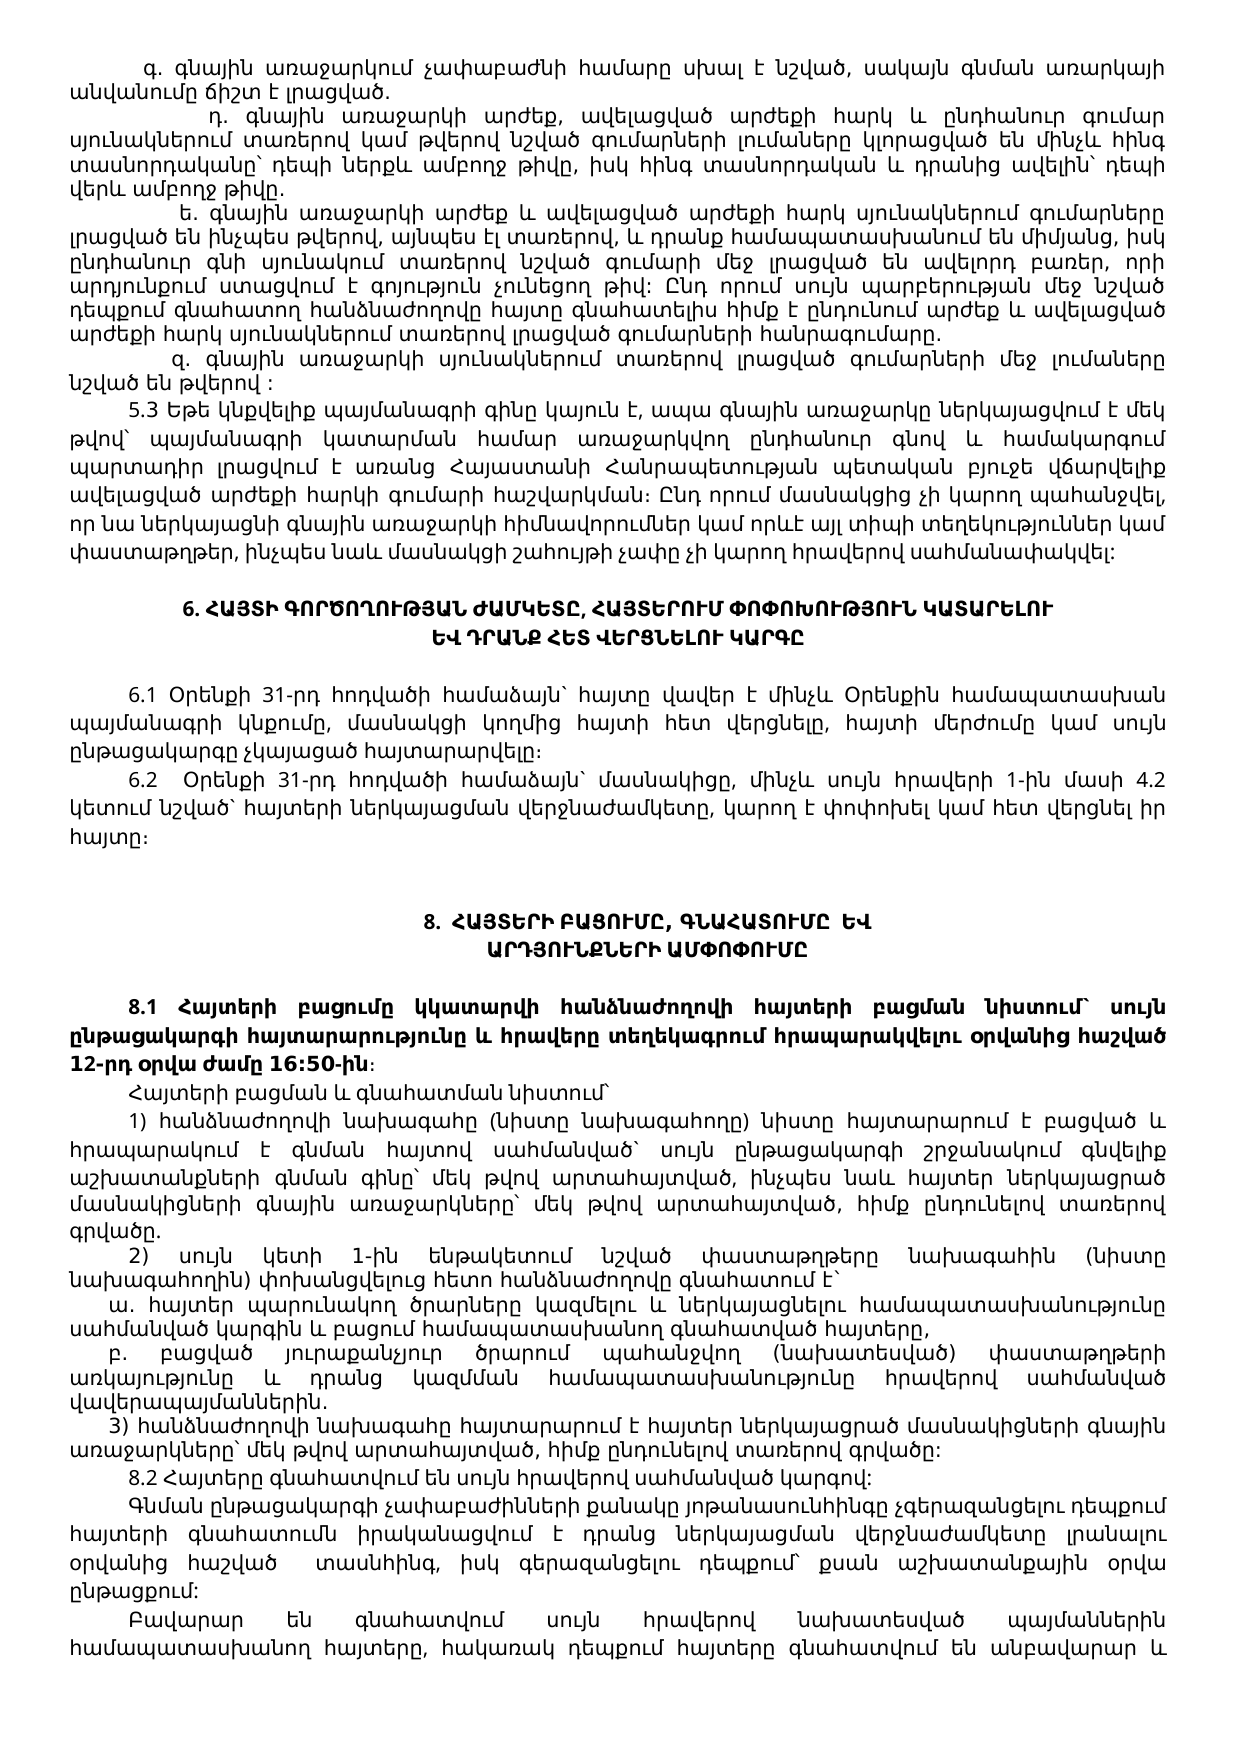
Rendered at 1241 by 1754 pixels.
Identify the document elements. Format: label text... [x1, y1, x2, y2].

text 8. ՀԱՅՏԵՐԻ ԲԱՑՈՒՄԸ, ԳՆԱՀԱՏՈՒՄԸ ԵՎ [69, 907, 1167, 936]
text գ. գնային առաջարկում չափաբաժնի համարը սխալ է նշված, սակայն գնման առարկայի անվանումը ճիշտ է լրացված. [69, 56, 1167, 104]
text 8.2 Հայտերը գնահատվում են սույն հրավերով սահմանված կարգով: [69, 1463, 1167, 1491]
text բ. բացված յուրաքանչյուր ծրարում պահանջվող (նախատեսված) փաստաթղթերի առկայությունը և դրանց կազմման համապատասխանությունը հրավերով սահմանված վավերապայմաններին. [69, 1341, 1167, 1414]
text զ. գնային առաջարկի սյունակներում տառերով լրացված գումարների մեջ լումաները նշված են թվերով : [69, 347, 1167, 395]
text Գնման ընթացակարգի չափաբաժինների քանակը յոթանասունհինգը չգերազանցելու դեպքում հայտերի գնահատումն իրականացվում է դրանց ներկայացման վերջնաժամկետը լրանալու օրվանից հաշված տասնհինգ, իսկ գերազանցելու դեպքում՝ քսան աշխատանքային օրվա ընթացքում: [69, 1491, 1167, 1605]
text 6.1 Օրենքի 31-րդ հոդվածի համաձայն` հայտը վավեր է մինչև Օրենքին համապատասխան պայմանագրի կնքումը, մասնակցի կողմից հայտի հետ վերցնելը, հայտի մերժումը կամ սույն ընթացակարգը չկայացած հայտարարվելը։ [69, 680, 1167, 765]
text ա. հայտեր պարունակող ծրարները կազմելու և ներկայացնելու համապատասխանությունը սահմանված կարգին և բացում համապատասխանող գնահատված հայտերը, [69, 1293, 1167, 1341]
text դ. գնային առաջարկի արժեք, ավելացված արժեքի հարկ և ընդհանուր գումար սյունակներում տառերով կամ թվերով նշված գումարների լումաները կլորացված են մինչև հինգ տասնորդականը՝ դեպի ներքև ամբողջ թիվը, իսկ հինգ տասնորդական և դրանից ավելին՝ դեպի վերև ամբողջ թիվը. [69, 104, 1167, 201]
text 1) հանձնաժողովի նախագահը (նիստը նախագահողը) նիստը հայտարարում է բացված և հրապարակում է գնման հայտով սահմանված` սույն ընթացակարգի շրջանակում գնվելիք աշխատանքների գնման գինը՝ մեկ թվով արտահայտված, ինչպես նաև հայտեր ներկայացրած մասնակիցների գնային առաջարկները՝ մեկ թվով արտահայտված, հիմք ընդունելով տառերով գրվածը. [69, 1106, 1167, 1244]
text ԵՎ ԴՐԱՆՔ ՀԵՏ ՎԵՐՑՆԵԼՈՒ ԿԱՐԳԸ [69, 623, 1167, 651]
text 5.3 Եթե կնքվելիք պայմանագրի գինը կայուն է, ապա գնային առաջարկը ներկայացվում է մեկ թվով՝ պայմանագրի կատարման համար առաջարկվող ընդհանուր գնով և համակարգում պարտադիր լրացվում է առանց Հայաստանի Հանրապետության պետական բյուջե վճարվելիք ավելացված արժեքի հարկի գումարի հաշվարկման։ Ընդ որում մասնակցից չի կարող պահանջվել, որ նա ներկայացնի գնային առաջարկի հիմնավորումներ կամ որևէ այլ տիպի տեղեկություններ կամ փաստաթղթեր, ինչպես նաև մասնակցի շահույթի չափը չի կարող հրավերով սահմանափակվել: [69, 395, 1167, 566]
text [69, 1605, 1167, 1662]
text 6.2 Օրենքի 31-րդ հոդվածի համաձայն` մասնակիցը, մինչև սույն հրավերի 1-ին մասի 4.2 կետում նշված` հայտերի ներկայացման վերջնաժամկետը, կարող է փոփոխել կամ հետ վերցնել իր հայտը։ [69, 765, 1167, 850]
text 6. ՀԱՅՏԻ ԳՈՐԾՈՂՈՒԹՅԱՆ ԺԱՄԿԵՏԸ, ՀԱՅՏԵՐՈՒՄ ՓՈՓՈԽՈՒԹՅՈՒՆ ԿԱՏԱՐԵԼՈՒ [69, 594, 1167, 623]
text ԱՐԴՅՈՒՆՔՆԵՐԻ ԱՄՓՈՓՈՒՄԸ [69, 936, 1167, 964]
text 2) սույն կետի 1-ին ենթակետում նշված փաստաթղթերը նախագահին (նիստը նախագահողին) փոխանցվելուց հետո հանձնաժողովը գնահատում է` [69, 1244, 1167, 1293]
text ե. գնային առաջարկի արժեք և ավելացված արժեքի հարկ սյունակներում գումարները լրացված են ինչպես թվերով, այնպես էլ տառերով, և դրանք համապատասխանում են միմյանց, իսկ ընդհանուր գնի սյունակում տառերով նշված գումարի մեջ լրացված են ավելորդ բառեր, որի արդյունքում ստացվում է գոյություն չունեցող թիվ: Ընդ որում սույն պարբերության մեջ նշված դեպքում գնահատող հանձնաժողովը հայտը գնահատելիս հիմք է ընդունում արժեք և ավելացված արժեքի հարկ սյունակներում տառերով լրացված գումարների հանրագումարը. [69, 201, 1167, 347]
text 3) հանձնաժողովի նախագահը հայտարարում է հայտեր ներկայացրած մասնակիցների գնային առաջարկները՝ մեկ թվով արտահայտված, հիմք ընդունելով տառերով գրվածը: [69, 1414, 1167, 1463]
text Հայտերի բացման և գնահատման նիստում՝ [69, 1078, 1167, 1106]
text 8.1 Հայտերի բացումը կկատարվի հանձնաժողովի հայտերի բացման նիստում` սույն ընթացակարգի հայտարարությունը և հրավերը տեղեկագրում հրապարակվելու օրվանից հաշված 12-րդ օրվա ժամը 16:50-ին։ [69, 992, 1167, 1078]
